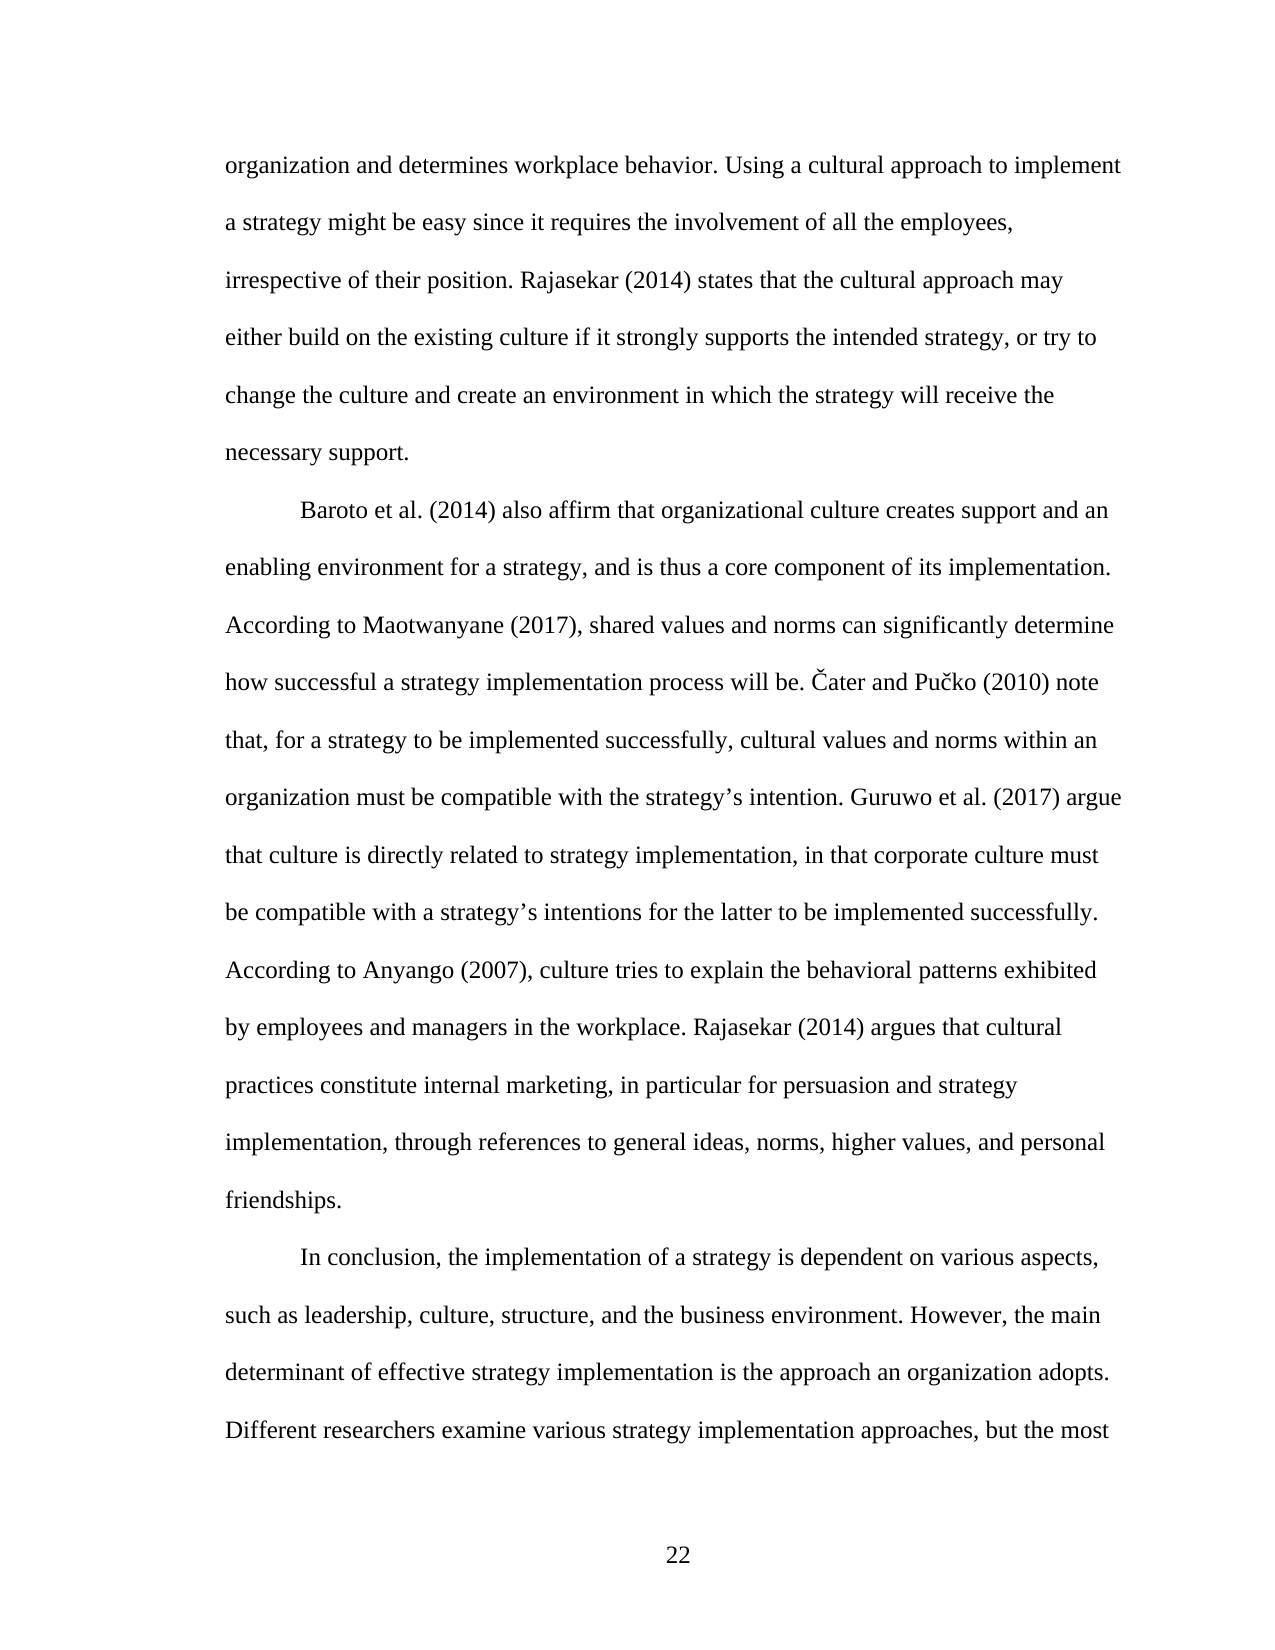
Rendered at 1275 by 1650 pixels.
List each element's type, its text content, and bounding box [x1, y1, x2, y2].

text Baroto et al. (2014) also affirm that organizational culture creates support and an enabling environment for a strategy, and is thus a core component of its implementation. According to Maotwanyane (2017), shared values and norms can significantly determine how successful a strategy implementation process will be. Čater and Pučko (2010) note that, for a strategy to be implemented successfully, cultural values and norms within an organization must be compatible with the strategy’s intention. Guruwo et al. (2017) argue that culture is directly related to strategy implementation, in that corporate culture must be compatible with a strategy’s intentions for the latter to be implemented successfully. According to Anyango (2007), culture tries to explain the behavioral patterns exhibited by employees and managers in the workplace. Rajasekar (2014) argues that cultural practices constitute internal marketing, in particular for persuasion and strategy implementation, through references to general ideas, norms, higher values, and personal friendships. [225, 495, 1125, 1214]
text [225, 1242, 1125, 1444]
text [225, 150, 1125, 466]
